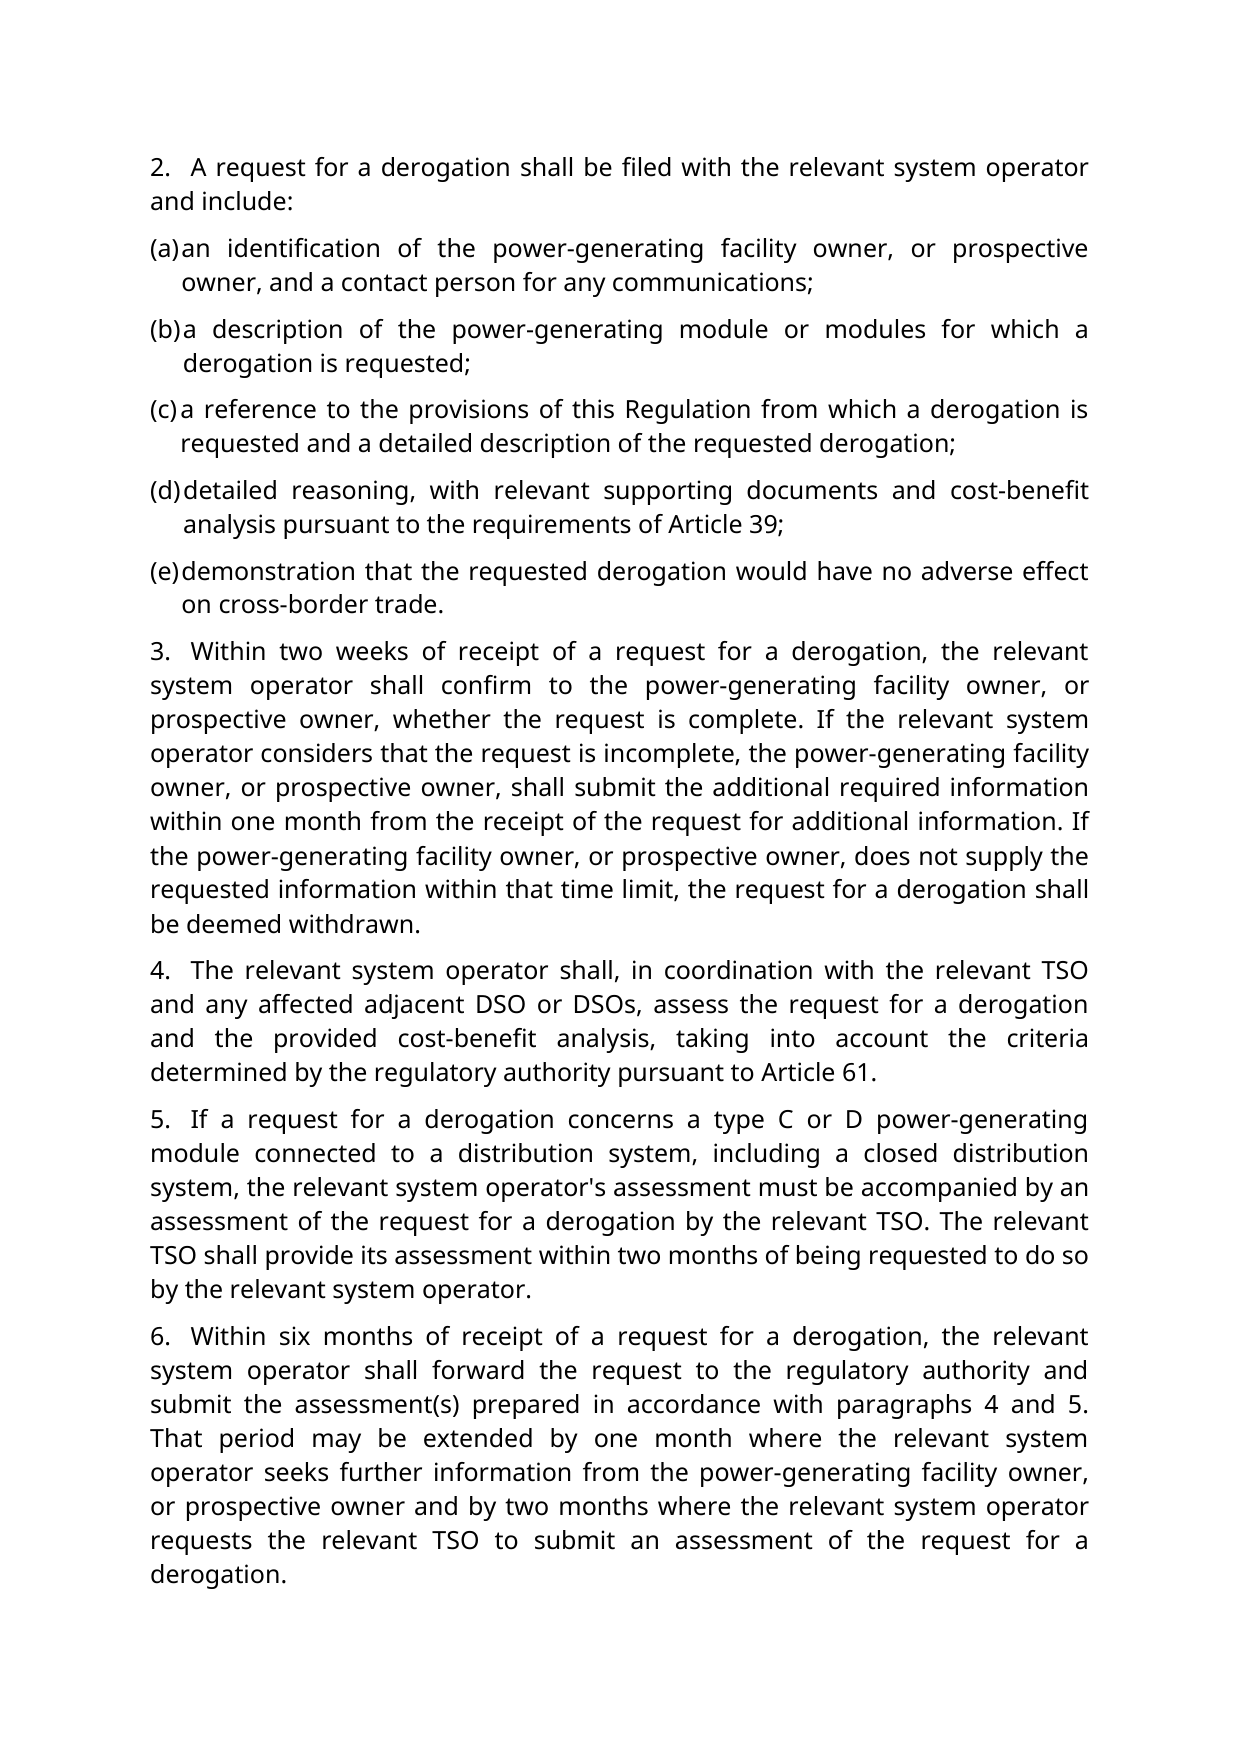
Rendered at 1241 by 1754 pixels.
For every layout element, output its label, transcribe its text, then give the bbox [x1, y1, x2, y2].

text 2. A request for a derogation shall be filed with the relevant system operator and include: [150, 150, 1090, 218]
table_header (b) [150, 299, 183, 379]
text 5. If a request for a derogation concerns a type C or D power-generating module connected to a distribution system, including a closed distribution system, the relevant system operator's assessment must be accompanied by an assessment of the request for a derogation by the relevant TSO. The relevant TSO shall provide its assessment within two months of being requested to do so by the relevant system operator. [150, 1102, 1090, 1306]
table_header (a) [150, 218, 181, 299]
table_header (c) [150, 379, 180, 460]
table_header a description of the power-generating module or modules for which a derogation is requested; [183, 299, 1090, 379]
table_header an identification of the power-generating facility owner, or prospective owner, and a contact person for any communications; [181, 218, 1090, 299]
text 3. Within two weeks of receipt of a request for a derogation, the relevant system operator shall confirm to the power-generating facility owner, or prospective owner, whether the request is complete. If the relevant system operator considers that the request is incomplete, the power-generating facility owner, or prospective owner, shall submit the additional required information within one month from the receipt of the request for additional information. If the power-generating facility owner, or prospective owner, does not supply the requested information within that time limit, the request for a derogation shall be deemed withdrawn. [150, 634, 1090, 940]
text 6. Within six months of receipt of a request for a derogation, the relevant system operator shall forward the request to the regulatory authority and submit the assessment(s) prepared in accordance with paragraphs 4 and 5. That period may be extended by one month where the relevant system operator seeks further information from the power-generating facility owner, or prospective owner and by two months where the relevant system operator requests the relevant TSO to submit an assessment of the request for a derogation. [150, 1318, 1090, 1591]
table_header (e) [150, 541, 181, 621]
table_header detailed reasoning, with relevant supporting documents and cost-benefit analysis pursuant to the requirements of Article 39; [183, 460, 1090, 541]
text 4. The relevant system operator shall, in coordination with the relevant TSO and any affected adjacent DSO or DSOs, assess the request for a derogation and the provided cost-benefit analysis, taking into account the criteria determined by the regulatory authority pursuant to Article 61. [150, 953, 1090, 1089]
table_header a reference to the provisions of this Regulation from which a derogation is requested and a detailed description of the requested derogation; [180, 379, 1090, 460]
table_header (d) [150, 460, 183, 541]
table_header demonstration that the requested derogation would have no adverse effect on cross-border trade. [181, 541, 1090, 621]
